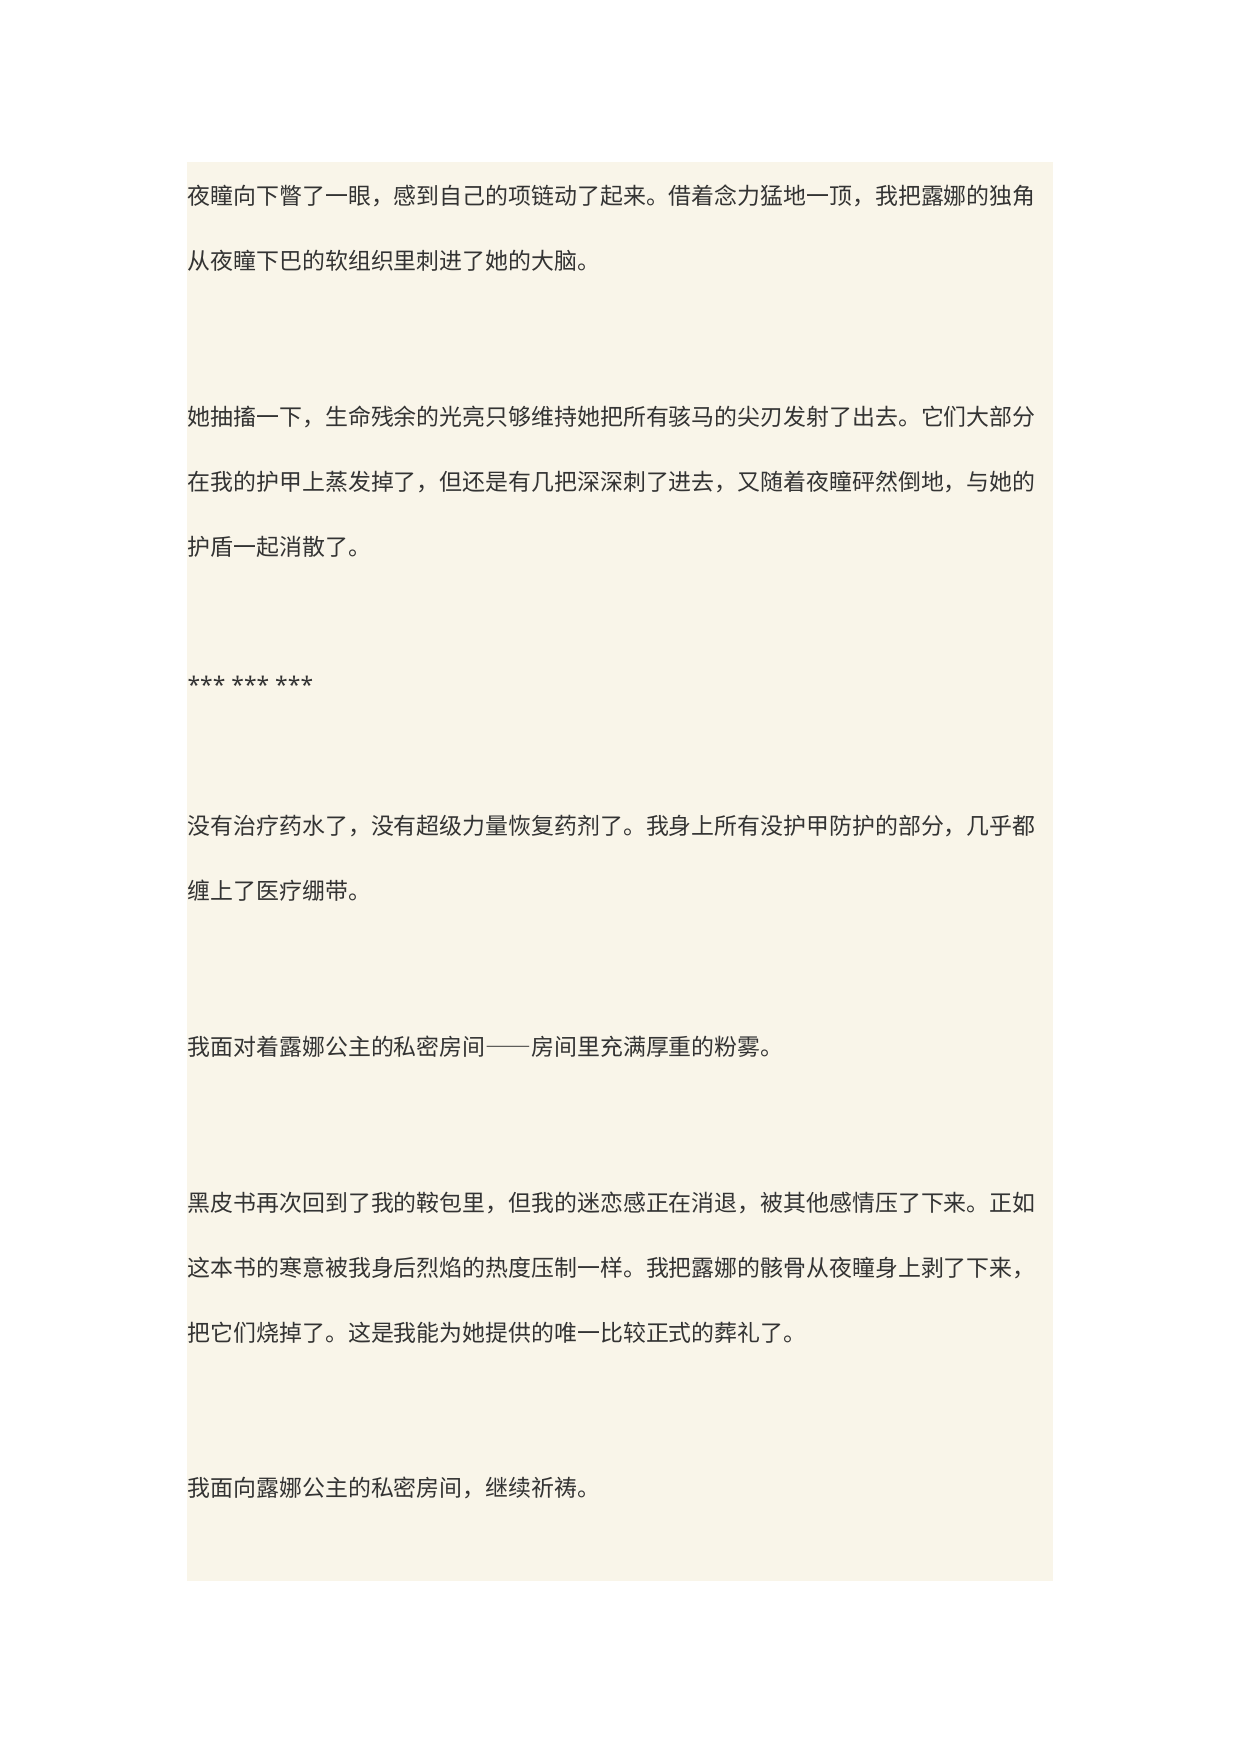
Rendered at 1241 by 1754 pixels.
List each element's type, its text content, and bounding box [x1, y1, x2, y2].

text 我面对着露娜公主的私密房间——房间里充满厚重的粉雾。 [187, 1013, 1053, 1078]
text 没有治疗药水了，没有超级力量恢复药剂了。我身上所有没护甲防护的部分，几乎都缠上了医疗绷带。 [187, 792, 1053, 922]
text 她抽搐一下，生命残余的光亮只够维持她把所有骇马的尖刃发射了出去。它们大部分在我的护甲上蒸发掉了，但还是有几把深深刺了进去，又随着夜瞳砰然倒地，与她的护盾一起消散了。 [187, 383, 1053, 578]
text 黑皮书再次回到了我的鞍包里，但我的迷恋感正在消退，被其他感情压了下来。正如这本书的寒意被我身后烈焰的热度压制一样。我把露娜的骸骨从夜瞳身上剥了下来，把它们烧掉了。这是我能为她提供的唯一比较正式的葬礼了。 [187, 1169, 1053, 1364]
text *** *** *** [187, 669, 1053, 701]
text 夜瞳向下瞥了一眼，感到自己的项链动了起来。借着念力猛地一顶，我把露娜的独角从夜瞳下巴的软组织里刺进了她的大脑。 [187, 162, 1053, 292]
text 我面向露娜公主的私密房间，继续祈祷。 [187, 1454, 1053, 1519]
